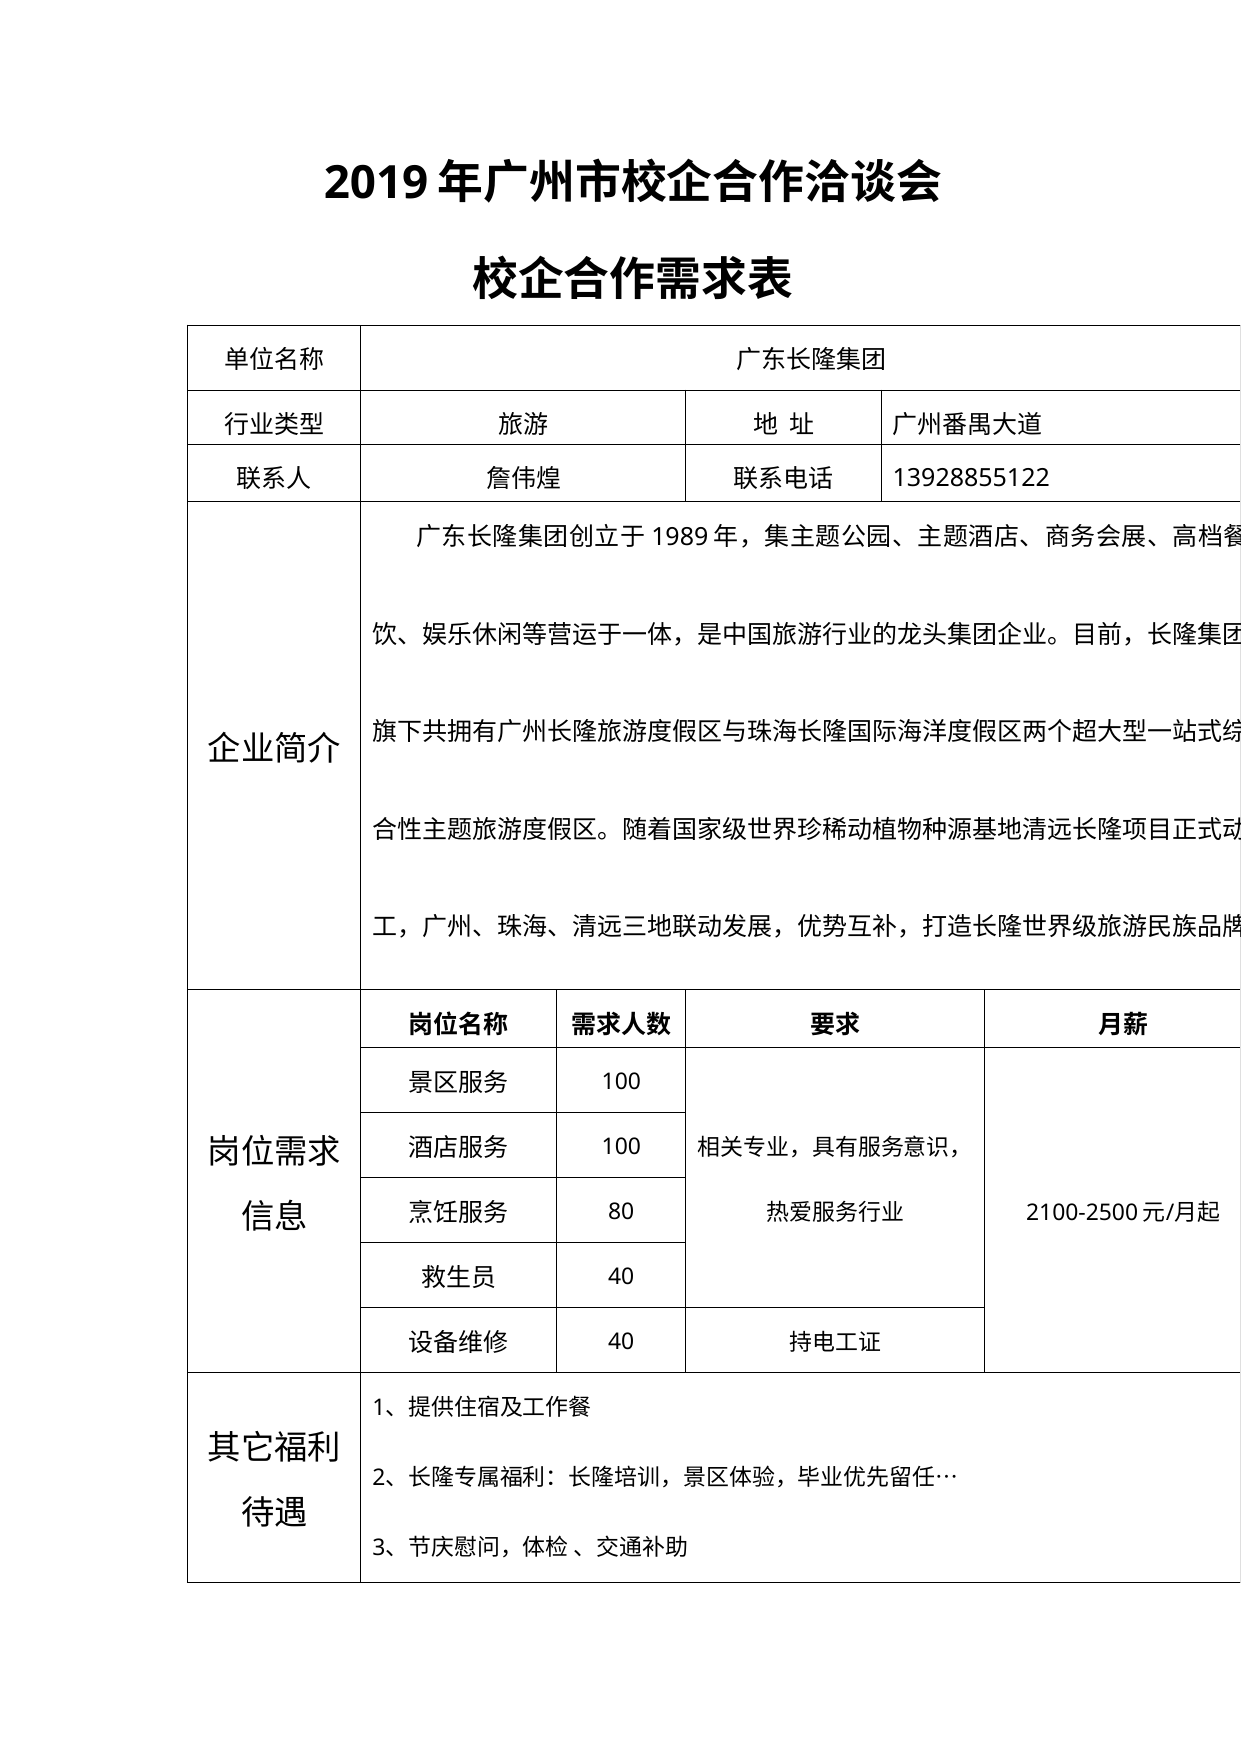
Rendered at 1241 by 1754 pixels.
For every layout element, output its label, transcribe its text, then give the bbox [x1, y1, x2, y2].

table_cell 詹伟煌 [361, 445, 685, 501]
table_cell 联系电话 [686, 445, 881, 501]
table_cell 2100-2500元/月起 [985, 1048, 1240, 1372]
text 2019年广州市校企合作洽谈会 [187, 129, 1078, 227]
table_cell 13928855122 [882, 445, 1240, 501]
table_cell 月薪 其他福利 [985, 990, 1240, 1047]
table_header 广东长隆集团 [361, 326, 1240, 389]
table_cell 地 址 [686, 391, 881, 443]
table_cell 要求 岗位描述述 [686, 990, 984, 1047]
table_cell 岗位需求信息 [188, 990, 360, 1372]
table_cell 救生员 [361, 1243, 556, 1307]
table_cell 持电工证 [686, 1308, 984, 1372]
table_cell 设备维修 [361, 1308, 556, 1372]
table_cell 景区服务 [361, 1048, 556, 1112]
table_header 单位名称 [188, 326, 360, 389]
table_cell 1、提供住宿及工作餐 2、长隆专属福利：长隆培训，景区体验，毕业优先留任… 3、节庆慰问，体检 、交通补助 [361, 1373, 1240, 1582]
table_cell 酒店服务 [361, 1113, 556, 1177]
table_cell 企业简介 [188, 502, 360, 989]
table_cell 行业类型 [188, 391, 360, 443]
table_cell 广东长隆集团创立于1989年，集主题公园、主题酒店、商务会展、高档餐饮、娱乐休闲等营运于一体，是中国旅游行业的龙头集团企业。目前，长隆集团旗下共拥有广州长隆旅游度假区与珠海长隆国际海洋度假区两个超大型一站式综合性主题旅游度假区。随着国家级世界珍稀动植物种源基地清远长隆项目正式动工，广州、珠海、清远三地联动发展，优势互补，打造长隆世界级旅游民族品牌的中国梦。 广东长隆集团广珠两地景区每年接待游客超过3100万人次，在世界顶尖主题景区排名第六，每年入园游客的高速增长创造了世界旅游业的奇迹。 广州长隆旅游度假区先后被评为中国首批国家级5A景区、国家级文化产业示范基地等，被誉为“中国最受欢迎的一站式旅游度假胜地”。 [361, 502, 1240, 989]
table_cell 80 [557, 1178, 685, 1242]
text 校企合作需求表 [187, 227, 1078, 324]
table_cell 联系人 [188, 445, 360, 501]
table_cell 旅游 [361, 391, 685, 443]
table_cell 100 [557, 1048, 685, 1112]
table_cell 40 [557, 1308, 685, 1372]
table_cell 相关专业，具有服务意识，热爱服务行业 [686, 1048, 984, 1307]
table_cell 其它福利待遇 [188, 1373, 360, 1582]
table_cell 100 [557, 1113, 685, 1177]
table_cell 岗位名称 [361, 990, 556, 1047]
table_cell 40 [557, 1243, 685, 1307]
table_cell 烹饪服务 [361, 1178, 556, 1242]
table_cell 广州番禺大道 [882, 391, 1240, 443]
table_cell 需求人数 [557, 990, 685, 1047]
